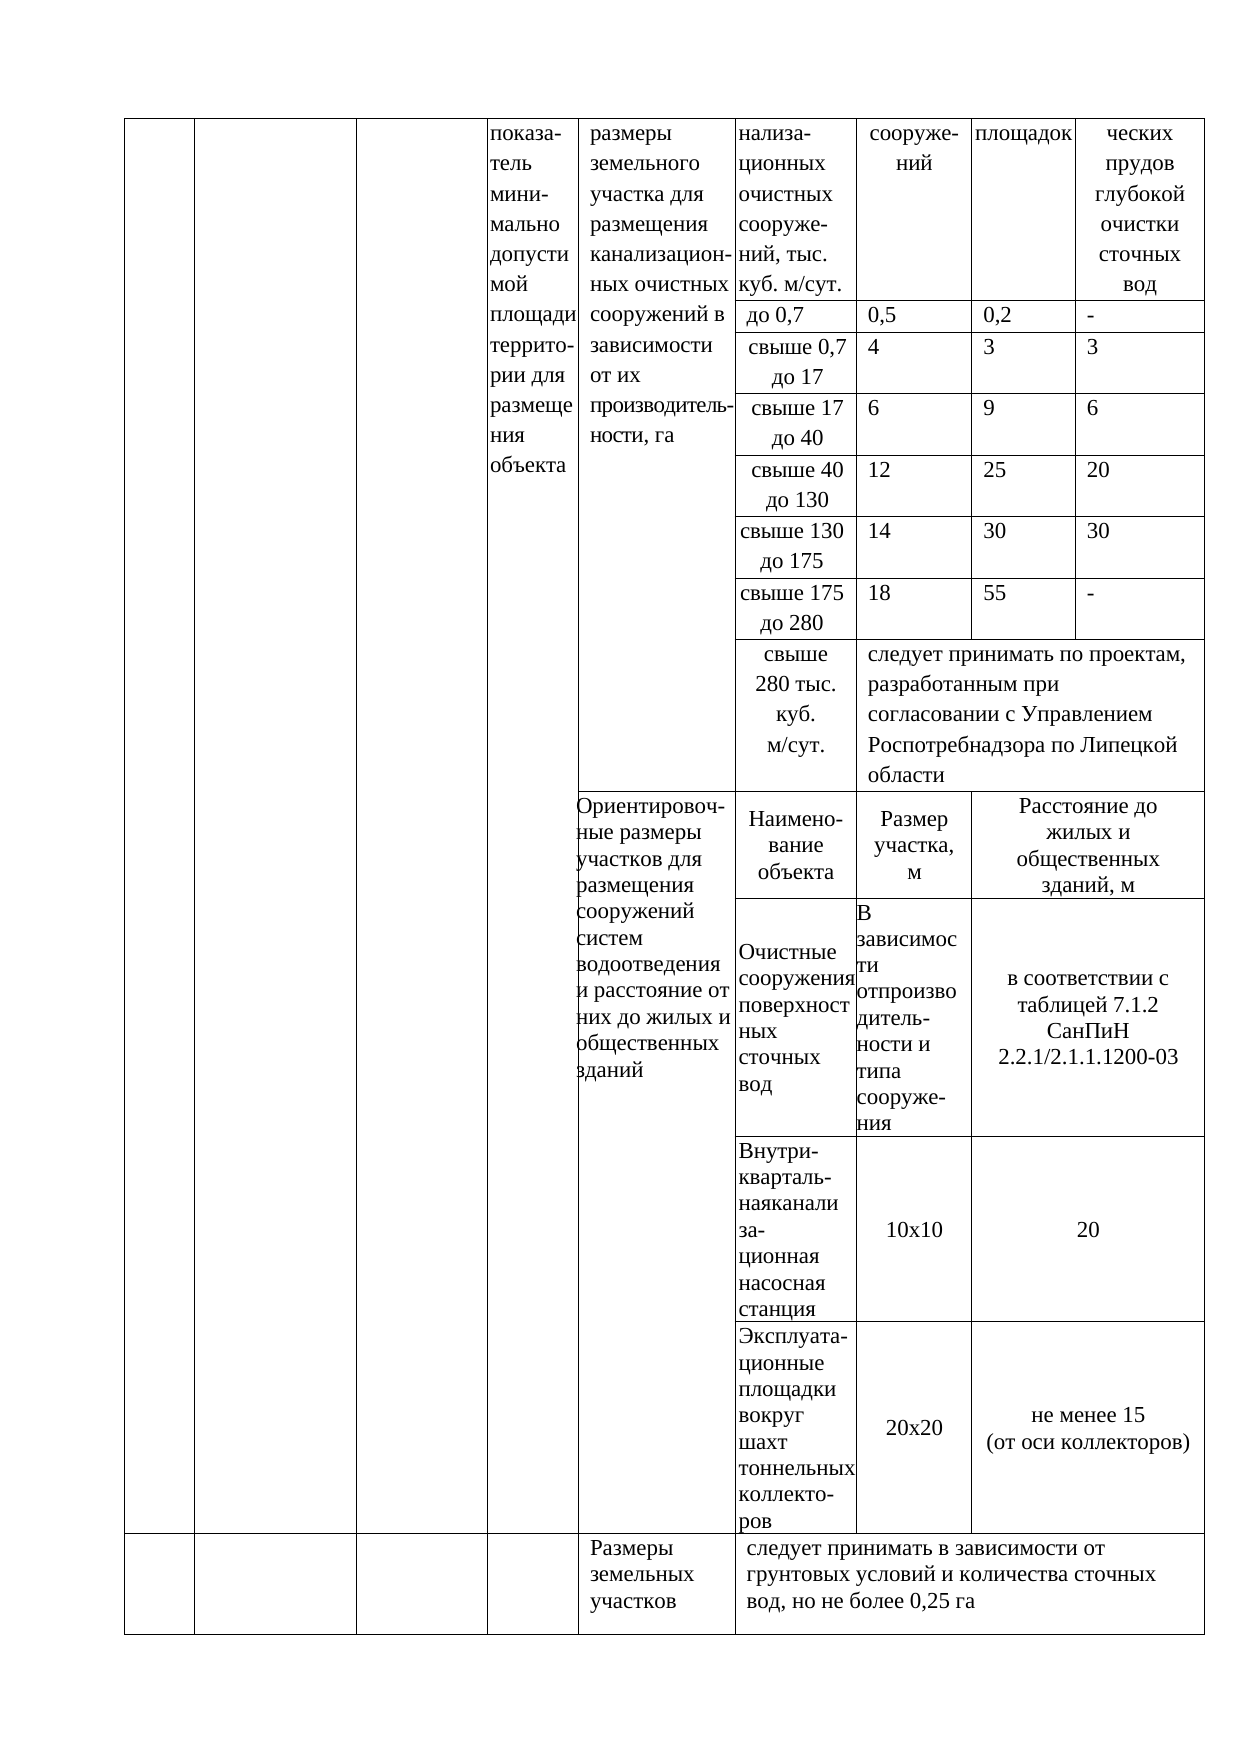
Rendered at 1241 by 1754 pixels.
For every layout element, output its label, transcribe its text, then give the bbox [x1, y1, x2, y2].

table_cell 3 [972, 333, 1075, 393]
table_cell [195, 1534, 356, 1634]
table_cell не менее 15 (от оси коллекторов) [972, 1322, 1204, 1533]
table_cell свыше 0,7 до 17 [736, 333, 856, 393]
table_cell 55 [972, 579, 1075, 639]
table_cell - [1076, 301, 1204, 332]
table_cell свыше 130 до 175 [736, 517, 856, 577]
table_cell до 0,7 [736, 301, 856, 332]
table_cell Расстояние до жилых и общественных зданий, м [972, 792, 1204, 897]
table_cell 25 [972, 456, 1075, 516]
table_cell свыше 40 до 130 [736, 456, 856, 516]
table_cell свыше 17 до 40 [736, 394, 856, 454]
table_cell 0,5 [857, 301, 971, 332]
table_cell [357, 1534, 487, 1634]
table_cell 3 [1076, 333, 1204, 393]
table_cell [488, 1534, 578, 1634]
table_cell 30 [972, 517, 1075, 577]
table_cell 12 [857, 456, 971, 516]
table_cell [125, 1534, 194, 1634]
table_cell 9 [972, 394, 1075, 454]
table_cell Внутри-кварталь-наяканализа-ционная насосная станция [736, 1137, 856, 1321]
table_cell 6 [1076, 394, 1204, 454]
table_cell 10x10 [857, 1137, 971, 1321]
table_cell в соответствии с таблицей 7.1.2 СанПиН 2.2.1/2.1.1.1200-03 [972, 899, 1204, 1136]
table_cell Наимено-вание объекта [736, 792, 856, 897]
table_cell 6 [857, 394, 971, 454]
table_cell 18 [857, 579, 971, 639]
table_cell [857, 119, 971, 300]
table_cell следует принимать по проектам, разработанным при согласовании с Управлением Роспотребнадзора по Липецкой области [857, 640, 1204, 791]
table_cell 0,2 [972, 301, 1075, 332]
table_cell 4 [857, 333, 971, 393]
table_cell - [1076, 579, 1204, 639]
table_cell Иловых площадок [972, 119, 1075, 300]
table_cell свыше 280 тыс. куб. м/сут. [736, 640, 856, 791]
table_cell Ориентировоч-ные размеры участков для размещения сооружений систем водоотведения и расстояние от них до жилых и общественных зданий [579, 792, 735, 1533]
table_cell свыше 175 до 280 [736, 579, 856, 639]
table_cell 30 [1076, 517, 1204, 577]
table_cell Размер участка, м [857, 792, 971, 897]
table_cell 20x20 [857, 1322, 971, 1533]
table_cell 20 [1076, 456, 1204, 516]
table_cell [736, 1534, 1204, 1634]
table_cell В зависимости отпроизводитель-ности и типа сооруже-ния [857, 899, 971, 1136]
table_cell Очистные сооружения поверхностных сточных вод [736, 899, 856, 1136]
table_cell Эксплуата-ционные площадки вокруг шахт тоннельных коллекто-ров [736, 1322, 856, 1533]
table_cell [579, 1534, 735, 1634]
table_cell 20 [972, 1137, 1204, 1321]
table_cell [1076, 119, 1204, 300]
table_cell 14 [857, 517, 971, 577]
